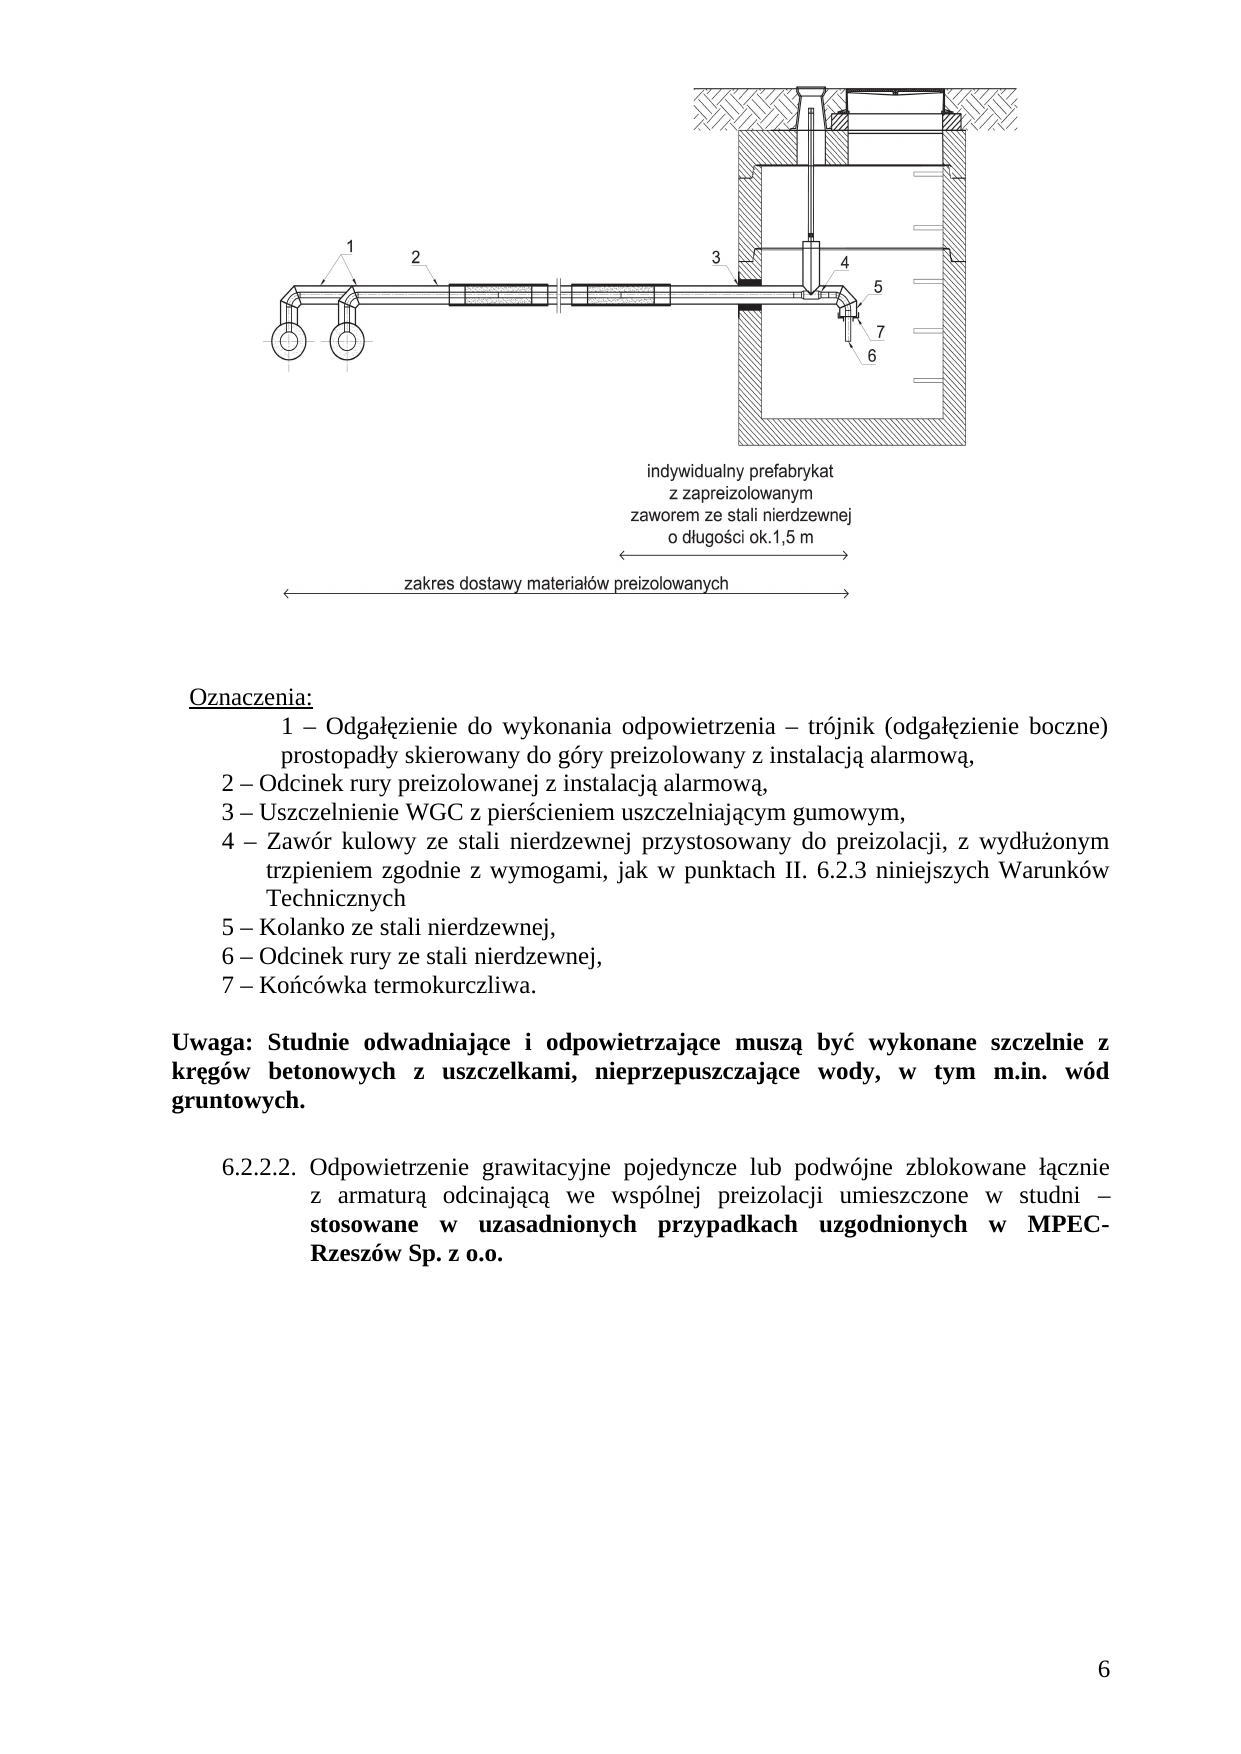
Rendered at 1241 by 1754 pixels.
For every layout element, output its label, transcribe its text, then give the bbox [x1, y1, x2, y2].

text 7 – Końcówka termokurczliwa. [192, 970, 1110, 998]
text 2 – Odcinek rury preizolowanej z instalacją alarmową, [192, 768, 1110, 797]
text Oznaczenia: [189, 682, 1110, 711]
text 4 – Zawór kulowy ze stali nierdzewnej przystosowany do preizolacji, z wydłużonym trzpieniem zgodnie z wymogami, jak w punktach II. 6.2.3 niniejszych Warunków Technicznych [222, 826, 1110, 912]
text 5 – Kolanko ze stali nierdzewnej, [192, 912, 1110, 941]
text 3 – Uszczelnienie WGC z pierścieniem uszczelniającym gumowym, [192, 797, 1110, 826]
text 6.2.2.2. Odpowietrzenie grawitacyjne pojedyncze lub podwójne zblokowane łącznie z armaturą odcinającą we wspólnej preizolacji umieszczone w studni – stosowane w uzasadnionych przypadkach uzgodnionych w MPEC-Rzeszów Sp. z o.o. [222, 1152, 1110, 1267]
text 6 – Odcinek rury ze stali nierdzewnej, [192, 941, 1110, 970]
text 1 – Odgałęzienie do wykonania odpowietrzenia – trójnik (odgałęzienie boczne) prostopadły skierowany do góry preizolowany z instalacją alarmową, [133, 711, 1110, 768]
text Uwaga: Studnie odwadniające i odpowietrzające muszą być wykonane szczelnie z kręgów betonowych z uszczelkami, nieprzepuszczające wody, w tym m.in. wód gruntowych. [171, 1027, 1110, 1113]
picture [257, 59, 1027, 625]
